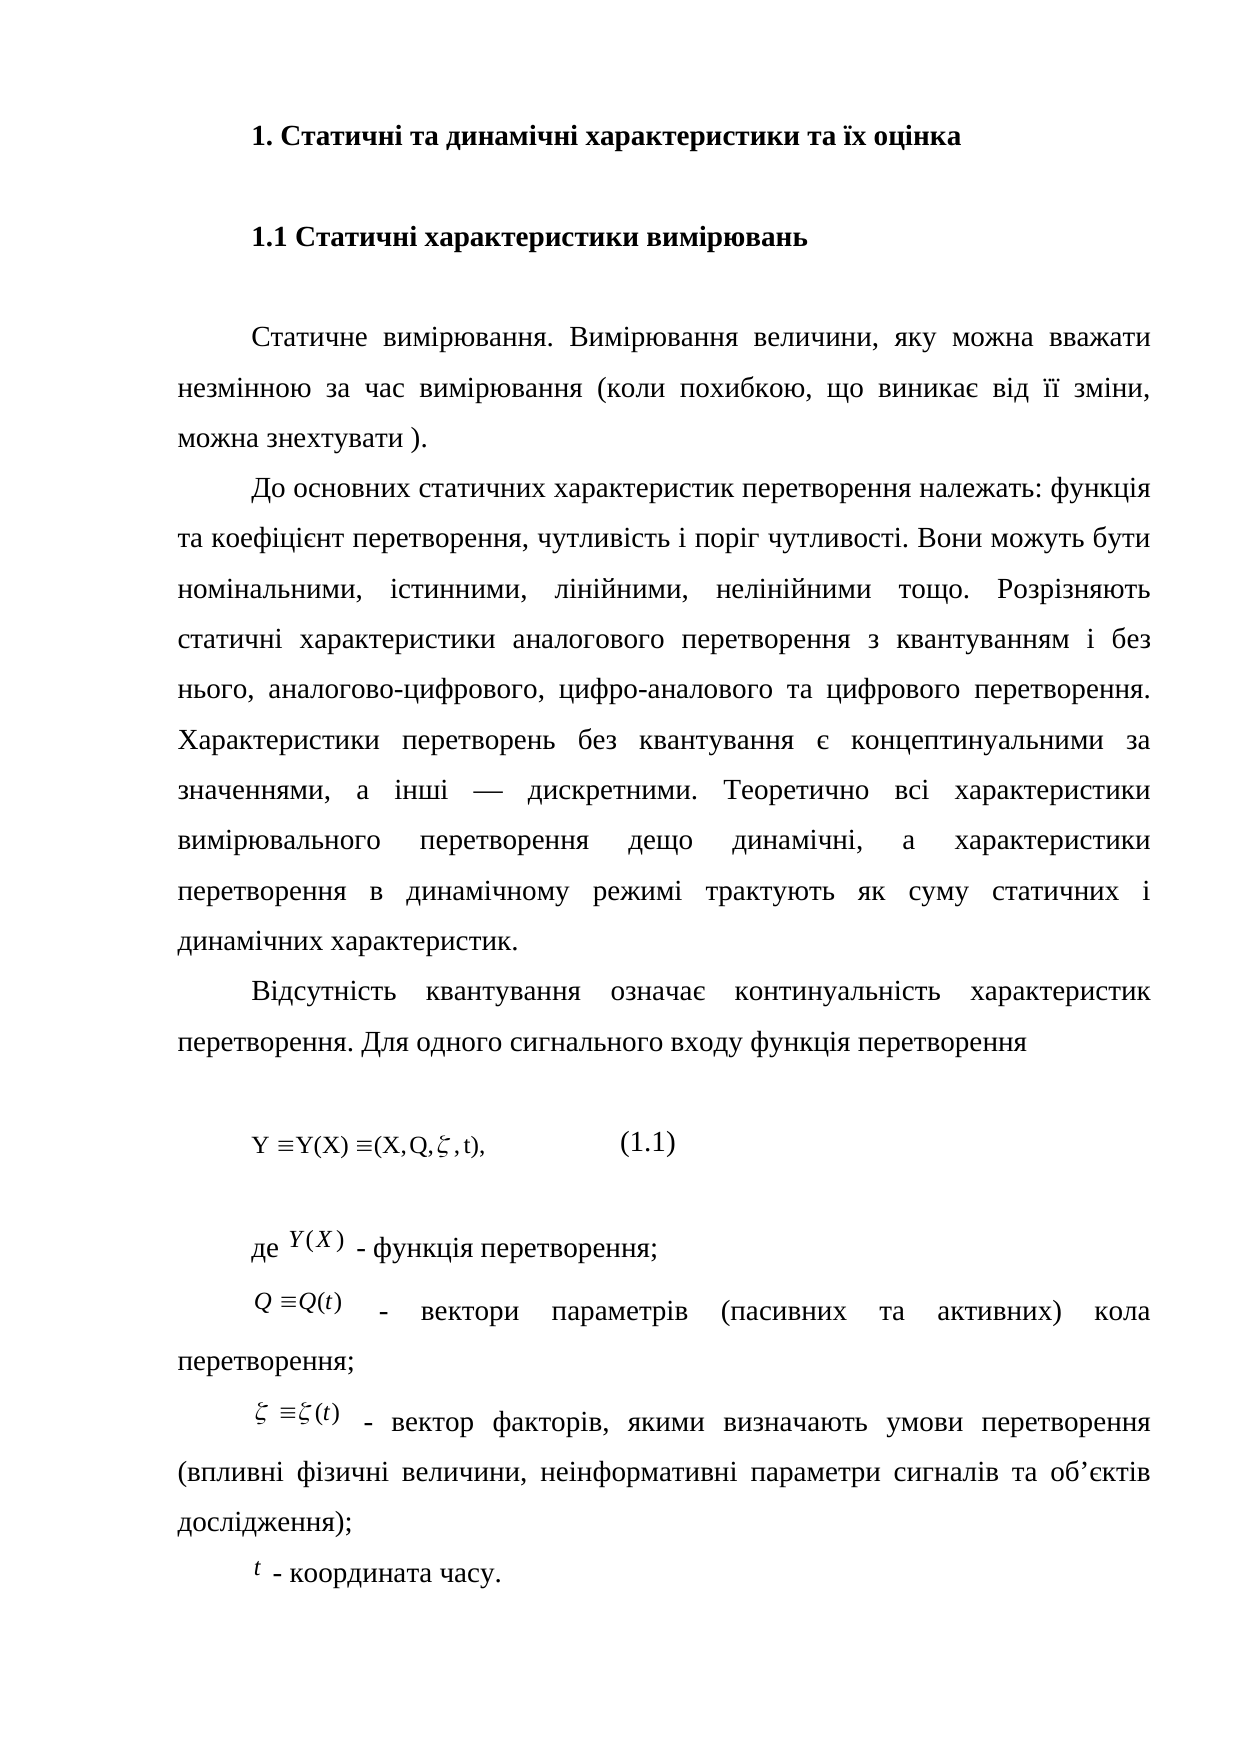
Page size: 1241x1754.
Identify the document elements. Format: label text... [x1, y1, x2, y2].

text - вектори параметрів (пасивних та активних) кола перетворення; [177, 1281, 1152, 1377]
text Відсутність квантування означає континуальність характеристик перетворення. Для одного сигнального входу функція перетворення [177, 973, 1152, 1057]
text (1.1) [177, 1124, 1152, 1158]
text 1. Статичні та динамічні характеристики та їх оцінка [177, 118, 1152, 152]
text 1.1 Статичні характеристики вимірювань [177, 219, 1152, 252]
text - координата часу. [177, 1555, 1152, 1588]
text - вектор факторів, якими визначають умови перетворення (впливні фізичні величини, неінформативні параметри сигналів та об’єктів дослідження); [177, 1393, 1152, 1538]
text До основних статичних характеристик перетворення належать: функція та коефіцієнт перетворення, чутливість і поріг чутливості. Вони можуть бути номінальними, істинними, лінійними, нелінійними тощо. Розрізняють статичні характеристики аналогового перетворення з квантуванням і без нього, аналогово-цифрового, цифро-аналового та цифрового перетворення. Характеристики перетворень без квантування є концептинуальними за значеннями, а інші — дискретними. Теоретично всі характеристики вимірювального перетворення дещо динамічні, а характеристики перетворення в динамічному режимі трактують як суму статичних і динамічних характеристик. [177, 470, 1152, 957]
text Статичне вимірювання. Вимірювання величини, яку можна вважати незмінною за час вимірювання (коли похибкою, що виникає від її зміни, можна знехтувати ). [177, 319, 1152, 453]
text де - функція перетворення; [177, 1225, 1152, 1264]
